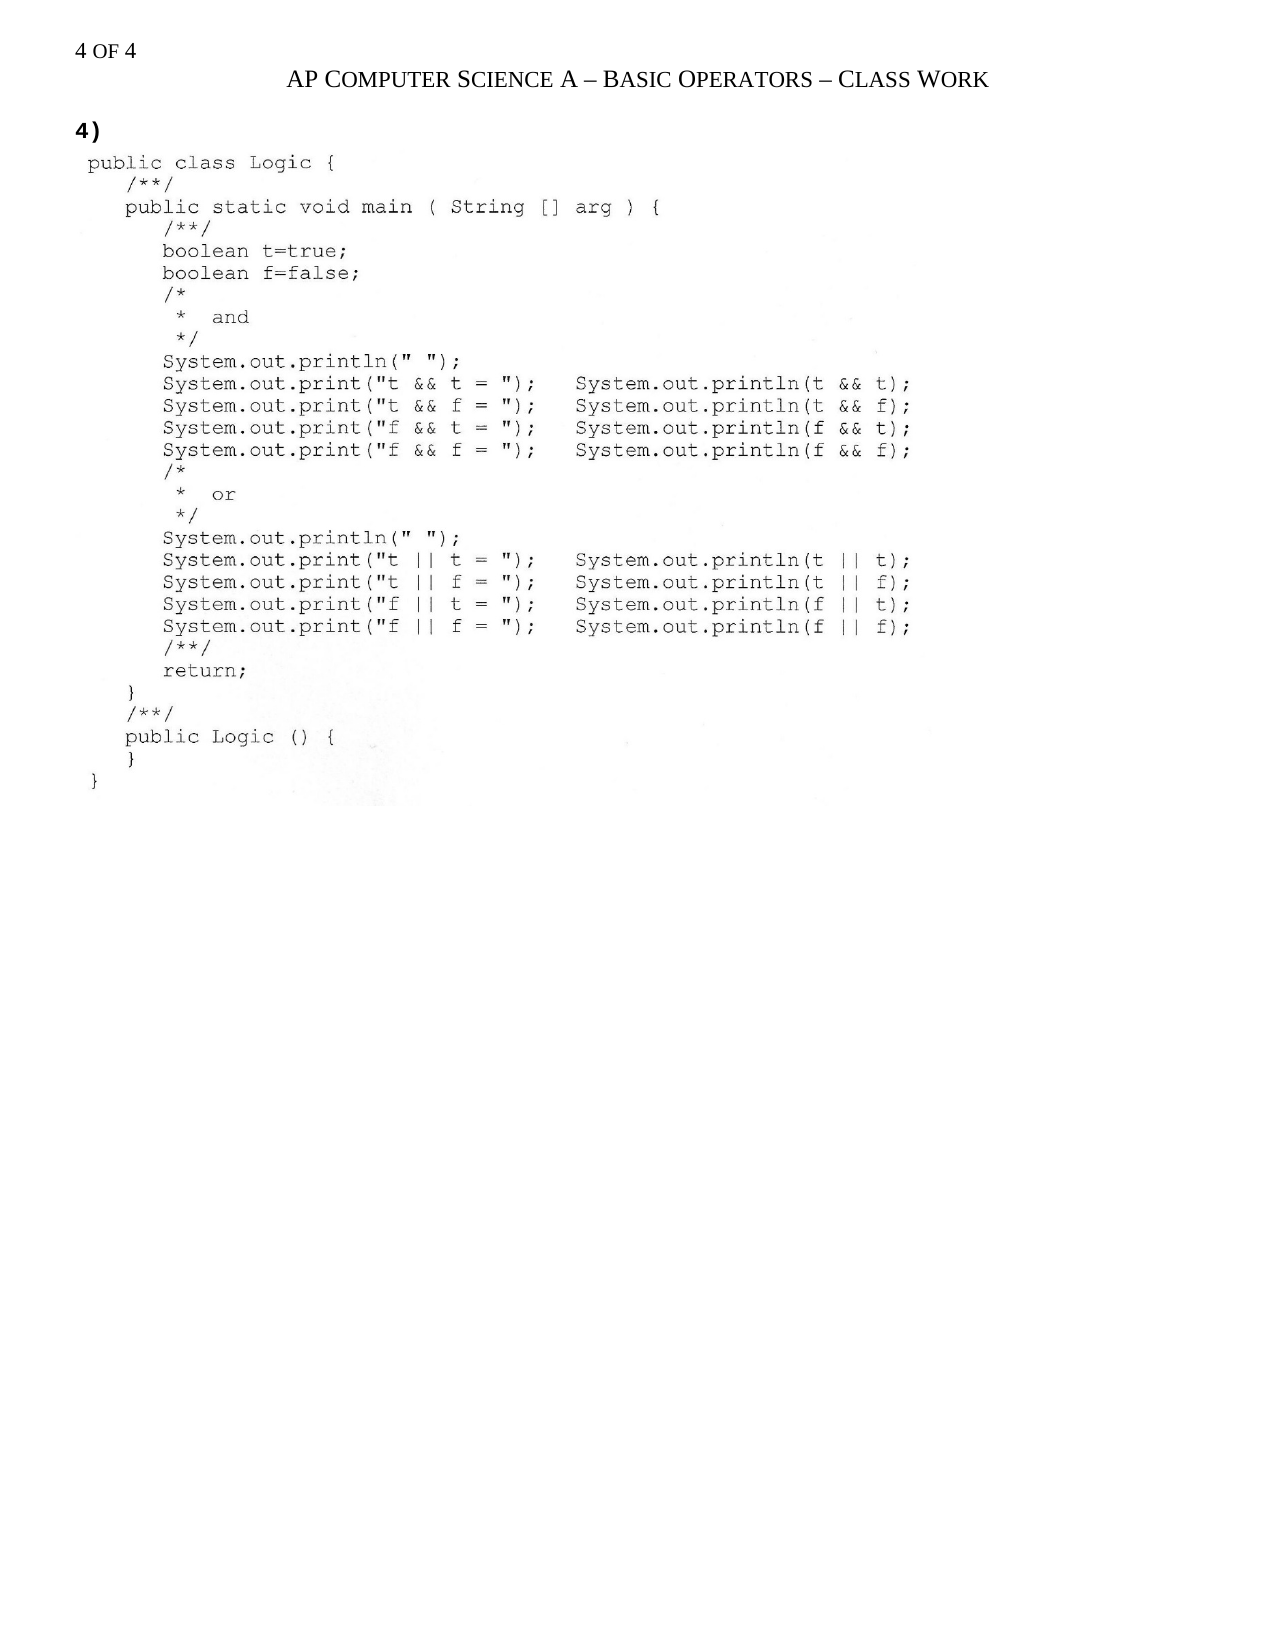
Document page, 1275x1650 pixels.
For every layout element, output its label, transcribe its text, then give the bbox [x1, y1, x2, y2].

text AP COMPUTER SCIENCE A – BASIC OPERATORS – CLASS WORK [75, 64, 1200, 93]
picture [75, 145, 932, 806]
text 4) [75, 119, 1200, 145]
text 4 OF 4 [75, 37, 1200, 64]
